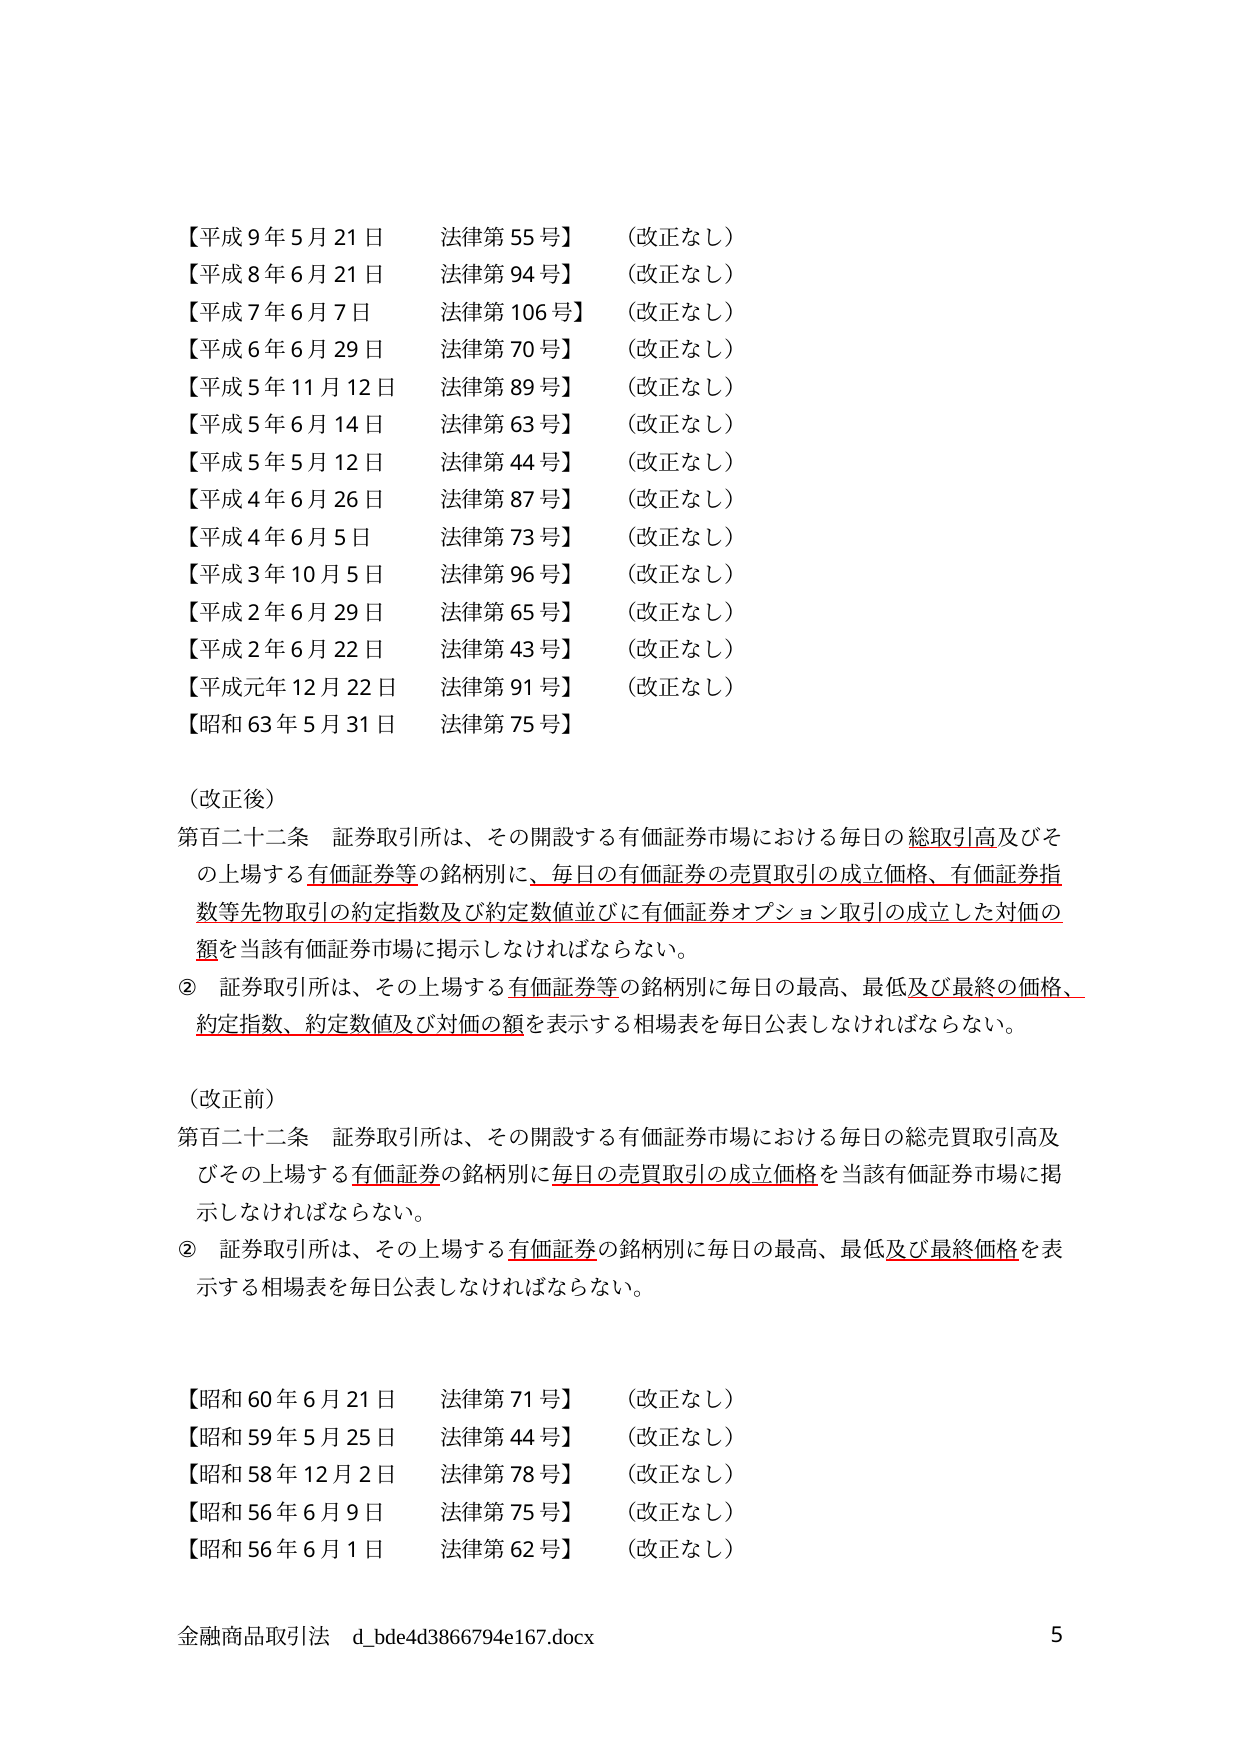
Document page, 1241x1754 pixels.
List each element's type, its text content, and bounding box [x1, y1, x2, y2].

text 【平成4年6月26日 法律第87号】 （改正なし） [177, 479, 1063, 517]
text ② 証券取引所は、その上場する有価証券等の銘柄別に毎日の最高、最低及び最終の価格、約定指数、約定数値及び対価の額を表示する相場表を毎日公表しなければならない。 [177, 967, 1063, 1042]
text 【昭和59年5月25日 法律第44号】 （改正なし） [177, 1417, 1063, 1454]
text 【平成9年5月21日 法律第55号】 （改正なし） [177, 217, 1063, 254]
text 【昭和58年12月2日 法律第78号】 （改正なし） [177, 1454, 1063, 1492]
text （改正後） [177, 779, 1063, 817]
text 【平成2年6月22日 法律第43号】 （改正なし） [177, 629, 1063, 667]
text 【昭和63年5月31日 法律第75号】 [177, 704, 1063, 742]
text 【平成元年12月22日 法律第91号】 （改正なし） [177, 667, 1063, 704]
text 【平成4年6月5日 法律第73号】 （改正なし） [177, 517, 1063, 554]
text 【平成8年6月21日 法律第94号】 （改正なし） [177, 254, 1063, 292]
text 【昭和56年6月1日 法律第62号】 （改正なし） [177, 1529, 1063, 1567]
text 第百二十二条 証券取引所は、その開設する有価証券市場における毎日の総取引高及びその上場する有価証券等の銘柄別に、毎日の有価証券の売買取引の成立価格、有価証券指数等先物取引の約定指数及び約定数値並びに有価証券オプション取引の成立した対価の額を当該有価証券市場に掲示しなければならない。 [177, 817, 1063, 967]
text 【昭和56年6月9日 法律第75号】 （改正なし） [177, 1492, 1063, 1529]
text 【平成3年10月5日 法律第96号】 （改正なし） [177, 554, 1063, 592]
text 【平成7年6月7日 法律第106号】 （改正なし） [177, 292, 1063, 329]
text （改正前） [177, 1079, 1063, 1117]
text 【平成2年6月29日 法律第65号】 （改正なし） [177, 592, 1063, 629]
text 【平成5年5月12日 法律第44号】 （改正なし） [177, 442, 1063, 479]
text 【平成6年6月29日 法律第70号】 （改正なし） [177, 329, 1063, 367]
text 【平成5年11月12日 法律第89号】 （改正なし） [177, 367, 1063, 404]
text ② 証券取引所は、その上場する有価証券の銘柄別に毎日の最高、最低及び最終価格を表示する相場表を毎日公表しなければならない。 [177, 1229, 1063, 1304]
text 【昭和60年6月21日 法律第71号】 （改正なし） [177, 1379, 1063, 1417]
text 第百二十二条 証券取引所は、その開設する有価証券市場における毎日の総売買取引高及びその上場する有価証券の銘柄別に毎日の売買取引の成立価格を当該有価証券市場に掲示しなければならない。 [177, 1117, 1063, 1229]
text 【平成5年6月14日 法律第63号】 （改正なし） [177, 404, 1063, 442]
